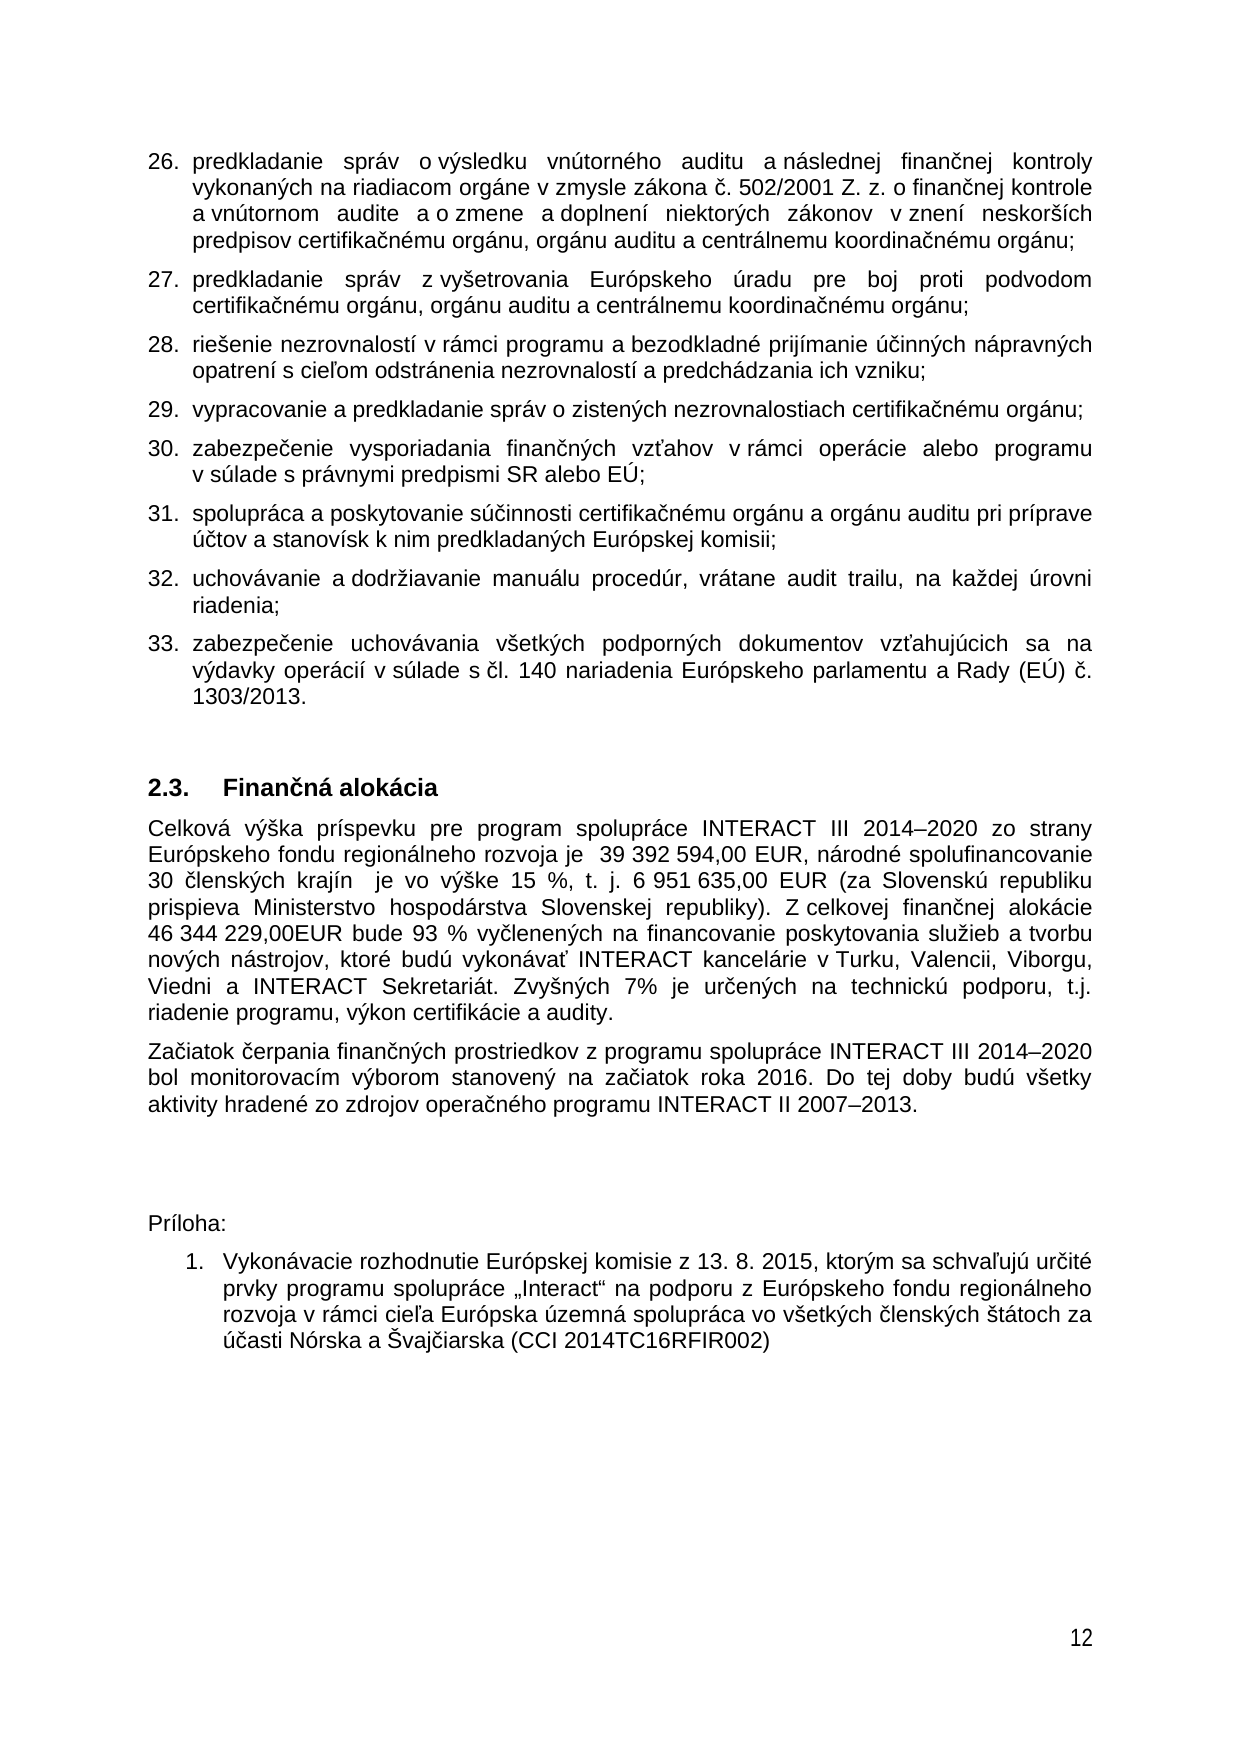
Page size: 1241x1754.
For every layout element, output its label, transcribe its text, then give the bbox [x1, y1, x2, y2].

text Začiatok čerpania finančných prostriedkov z programu spolupráce INTERACT III 2014–2020 bol monitorovacím výborom stanovený na začiatok roka 2016. Do tej doby budú všetky aktivity hradené zo zdrojov operačného programu INTERACT II 2007–2013. [148, 1038, 1093, 1117]
list uchovávanie a dodržiavanie manuálu procedúr, vrátane audit trailu, na každej úrovni riadenia; [148, 565, 1093, 618]
subtitle Finančná alokácia [148, 773, 1093, 802]
list spolupráca a poskytovanie súčinnosti certifikačnému orgánu a orgánu auditu pri príprave účtov a stanovísk k nim predkladaných Európskej komisii; [148, 500, 1093, 553]
list riešenie nezrovnalostí v rámci programu a bezodkladné prijímanie účinných nápravných opatrení s cieľom odstránenia nezrovnalostí a predchádzania ich vzniku; [148, 331, 1093, 383]
list zabezpečenie uchovávania všetkých podporných dokumentov vzťahujúcich sa na výdavky operácií v súlade s čl. 140 nariadenia Európskeho parlamentu a Rady (EÚ) č. 1303/2013. [148, 630, 1093, 709]
text Príloha: [148, 1209, 1093, 1236]
list predkladanie správ o výsledku vnútorného auditu a následnej finančnej kontroly vykonaných na riadiacom orgáne v zmysle zákona č. 502/2001 Z. z. o finančnej kontrole a vnútornom audite a o zmene a doplnení niektorých zákonov v znení neskorších predpisov certifikačnému orgánu, orgánu auditu a centrálnemu koordinačnému orgánu; [148, 148, 1093, 253]
text Celková výška príspevku pre program spolupráce INTERACT III 2014–2020 zo strany Európskeho fondu regionálneho rozvoja je 39 392 594,00 EUR, národné spolufinancovanie 30 členských krajín je vo výške 15 %, t. j. 6 951 635,00 EUR (za Slovenskú republiku prispieva Ministerstvo hospodárstva Slovenskej republiky). Z celkovej finančnej alokácie 46 344 229,00EUR bude 93 % vyčlenených na financovanie poskytovania služieb a tvorbu nových nástrojov, ktoré budú vykonávať INTERACT kancelárie v Turku, Valencii, Viborgu, Viedni a INTERACT Sekretariát. Zvyšných 7% je určených na technickú podporu, t.j. riadenie programu, výkon certifikácie a audity. [148, 814, 1093, 1025]
list zabezpečenie vysporiadania finančných vzťahov v rámci operácie alebo programu v súlade s právnymi predpismi SR alebo EÚ; [148, 435, 1093, 487]
list predkladanie správ z vyšetrovania Európskeho úradu pre boj proti podvodom certifikačnému orgánu, orgánu auditu a centrálnemu koordinačnému orgánu; [148, 266, 1093, 318]
list Vykonávacie rozhodnutie Európskej komisie z 13. 8. 2015, ktorým sa schvaľujú určité prvky programu spolupráce „Interact“ na podporu z Európskeho fondu regionálneho rozvoja v rámci cieľa Európska územná spolupráca vo všetkých členských štátoch za účasti Nórska a Švajčiarska (CCI 2014TC16RFIR002) [185, 1248, 1093, 1354]
list vypracovanie a predkladanie správ o zistených nezrovnalostiach certifikačnému orgánu; [148, 396, 1093, 422]
